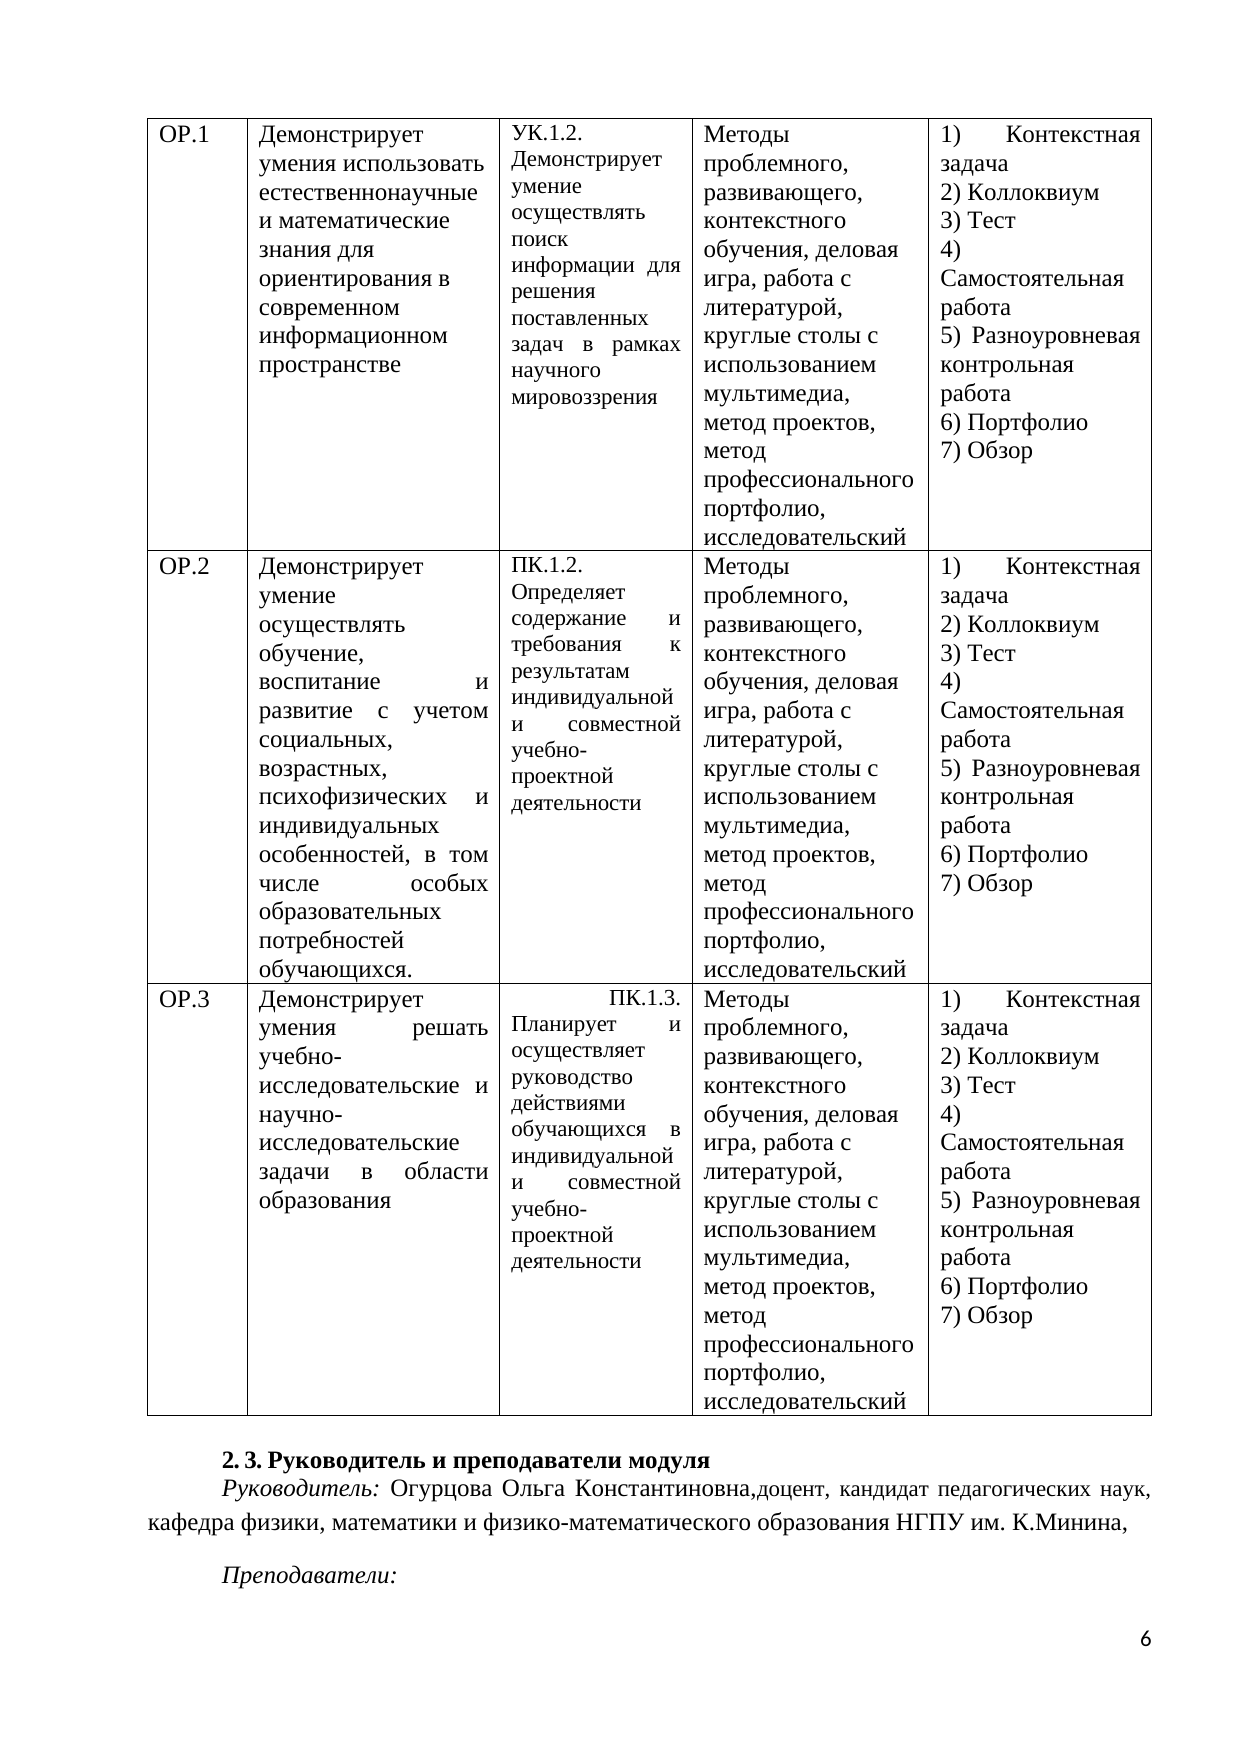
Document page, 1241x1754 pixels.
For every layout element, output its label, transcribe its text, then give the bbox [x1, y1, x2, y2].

text Преподаватели: [148, 1560, 1152, 1589]
table_cell ОР.3 [148, 984, 247, 1415]
table_cell Демонстрирует умение осуществлять обучение, воспитание и развитие с учетом социальных, возрастных, психофизических и индивидуальных особенностей, в том числе особых образовательных потребностей обучающихся. [248, 551, 499, 983]
table_cell Демонстрирует умения решать учебно-исследовательские и научно-исследовательские задачи в области образования [248, 984, 499, 1415]
text 2. 3. Руководитель и преподаватели модуля [148, 1445, 1152, 1473]
text Руководитель: Огурцова Ольга Константиновна,доцент, кандидат педагогических наук, кафедра физики, математики и физико-математического образования НГПУ им. К.Минина, [148, 1473, 1152, 1535]
table_cell Методы проблемного, развивающего, контекстного обучения, деловая игра, работа с литературой, круглые столы с использованием мультимедиа, метод проектов, метод профессионального портфолио, исследовательский [693, 119, 928, 550]
table_cell ПК.1.2. Определяет содержание и требования к результатам индивидуальной и совместной учебно-проектной деятельности [500, 551, 692, 983]
table_cell УК.1.2. Демонстрирует умение осуществлять поиск информации для решения поставленных задач в рамках научного мировоззрения [500, 119, 692, 550]
table_cell 1) Контекстная задача 2) Коллоквиум 3) Тест 4) Самостоятельная работа 5) Разноуровневая контрольная работа 6) Портфолио 7) Обзор [929, 551, 1151, 983]
table_cell 1) Контекстная задача 2) Коллоквиум 3) Тест 4) Самостоятельная работа 5) Разноуровневая контрольная работа 6) Портфолио 7) Обзор [929, 984, 1151, 1415]
table_cell Методы проблемного, развивающего, контекстного обучения, деловая игра, работа с литературой, круглые столы с использованием мультимедиа, метод проектов, метод профессионального портфолио, исследовательский [693, 551, 928, 983]
table_cell ОР.2 [148, 551, 247, 983]
table_cell 1) Контекстная задача 2) Коллоквиум 3) Тест 4) Самостоятельная работа 5) Разноуровневая контрольная работа 6) Портфолио 7) Обзор [929, 119, 1151, 550]
table_cell ПК.1.3. Планирует и осуществляет руководство действиями обучающихся в индивидуальной и совместной учебно-проектной деятельности [500, 984, 692, 1415]
table_cell Методы проблемного, развивающего, контекстного обучения, деловая игра, работа с литературой, круглые столы с использованием мультимедиа, метод проектов, метод профессионального портфолио, исследовательский [693, 984, 928, 1415]
table_cell Демонстрирует умения использовать естественнонаучные и математические знания для ориентирования в современном информационном пространстве [248, 119, 499, 550]
table_cell ОР.1 [148, 119, 247, 550]
